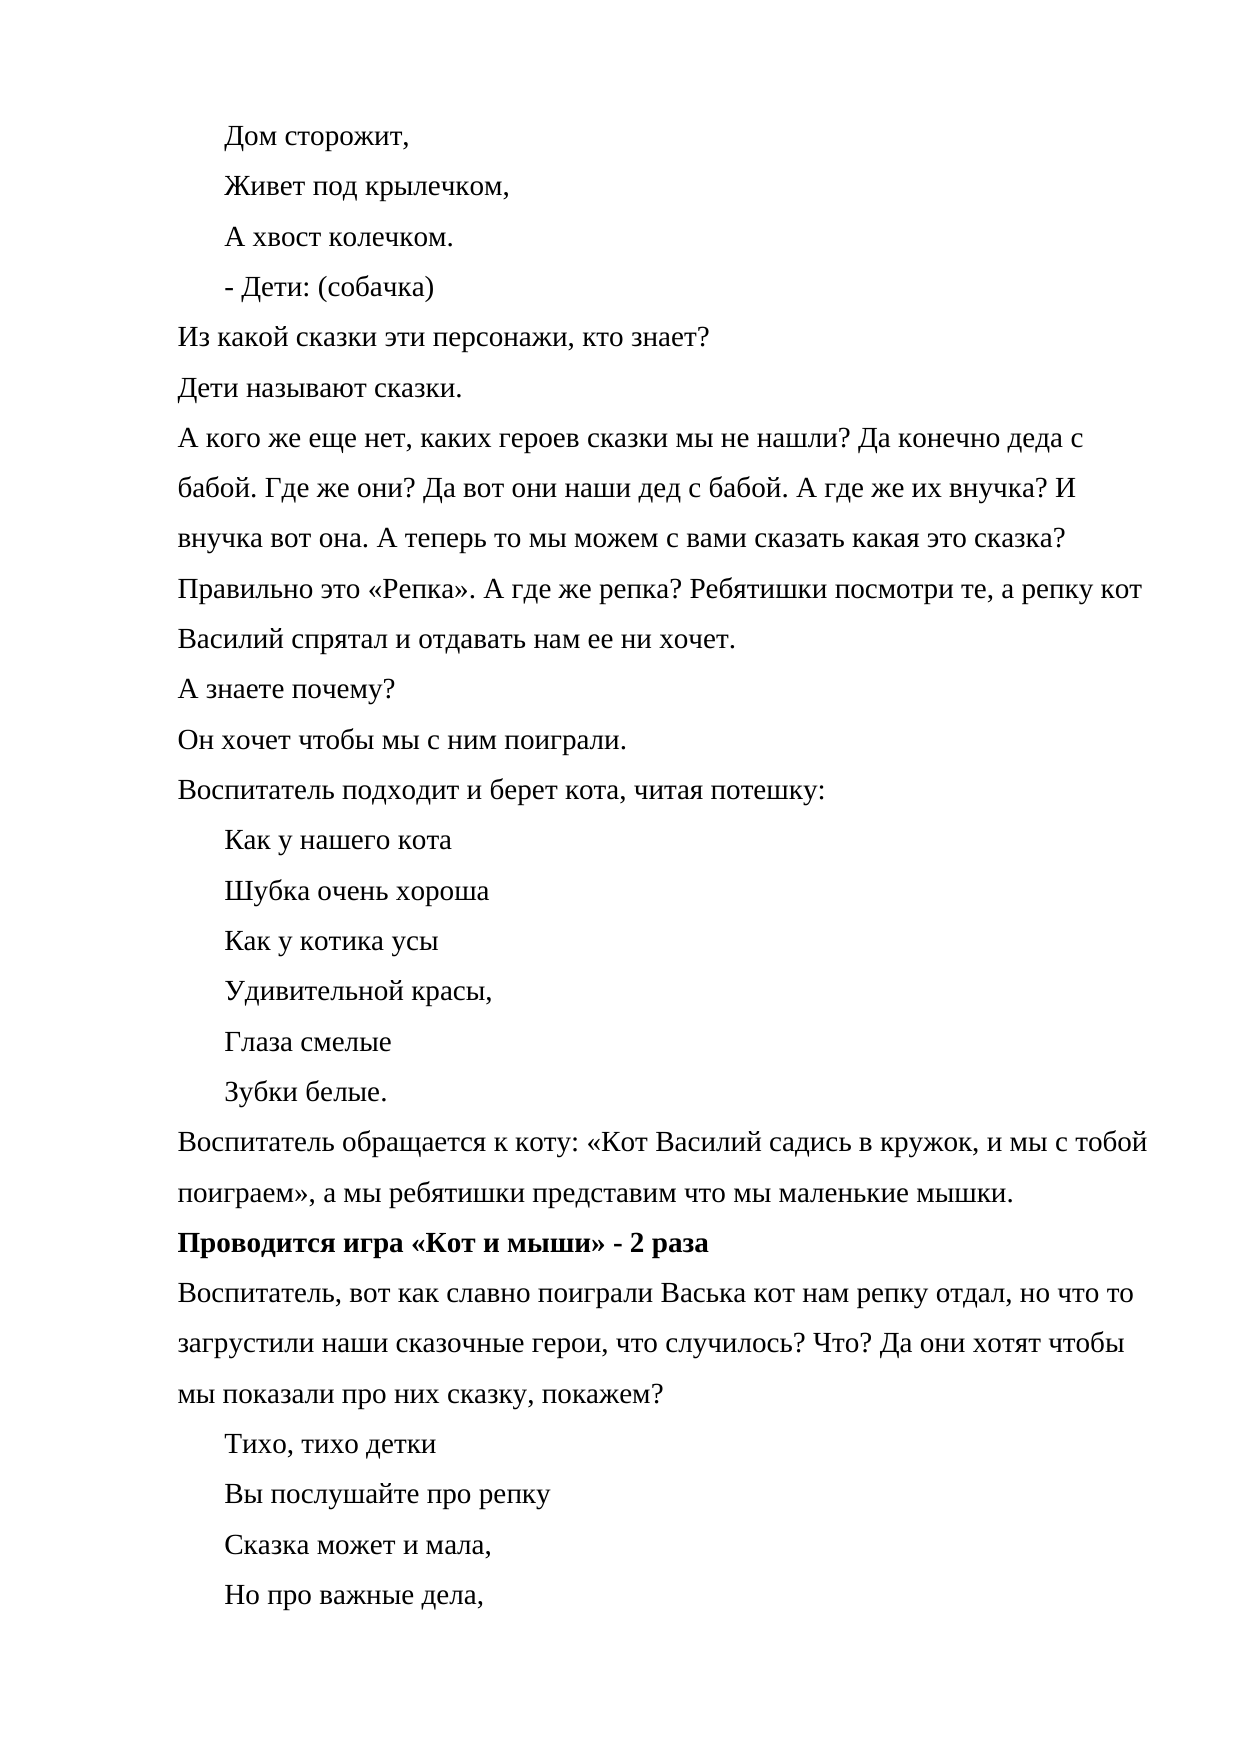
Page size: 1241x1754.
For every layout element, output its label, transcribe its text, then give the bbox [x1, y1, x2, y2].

text Он хочет чтобы мы с ним поиграли. [177, 722, 1152, 755]
text Проводится игра «Кот и мыши» - 2 раза [177, 1225, 1152, 1258]
text Вы послушайте про репку [224, 1477, 1152, 1510]
text Как у нашего кота [224, 822, 1152, 856]
text Воспитатель, вот как славно поиграли Васька кот нам репку отдал, но что то загрустили наши сказочные герои, что случилось? Что? Да они хотят чтобы мы показали про них сказку, покажем? [177, 1275, 1152, 1409]
text А кого же еще нет, каких героев сказки мы не нашли? Да конечно деда с бабой. Где же они? Да вот они наши дед с бабой. А где же их внучка? И внучка вот она. А теперь то мы можем с вами сказать какая это сказка? Правильно это «Репка». А где же репка? Ребятишки посмотри те, а репку кот Василий спрятал и отдавать нам ее ни хочет. [177, 420, 1152, 655]
text Сказка может и мала, [224, 1527, 1152, 1560]
text Из какой сказки эти персонажи, кто знает? [177, 319, 1152, 353]
text Как у котика усы [224, 923, 1152, 957]
text Дом сторожит, [224, 118, 1152, 152]
text Тихо, тихо детки [224, 1426, 1152, 1460]
text Воспитатель подходит и берет кота, читая потешку: [177, 772, 1152, 806]
text А знаете почему? [177, 672, 1152, 705]
text - Дети: (собачка) [224, 269, 1152, 303]
text Но про важные дела, [224, 1577, 1152, 1611]
text Зубки белые. [224, 1074, 1152, 1108]
text Дети называют сказки. [177, 370, 1152, 403]
text А хвост колечком. [224, 219, 1152, 252]
text Глаза смелые [224, 1024, 1152, 1057]
text Живет под крылечком, [224, 168, 1152, 202]
text Шубка очень хороша [224, 873, 1152, 906]
text Воспитатель обращается к коту: «Кот Василий садись в кружок, и мы с тобой поиграем», а мы ребятишки представим что мы маленькие мышки. [177, 1124, 1152, 1208]
text Удивительной красы, [224, 973, 1152, 1007]
